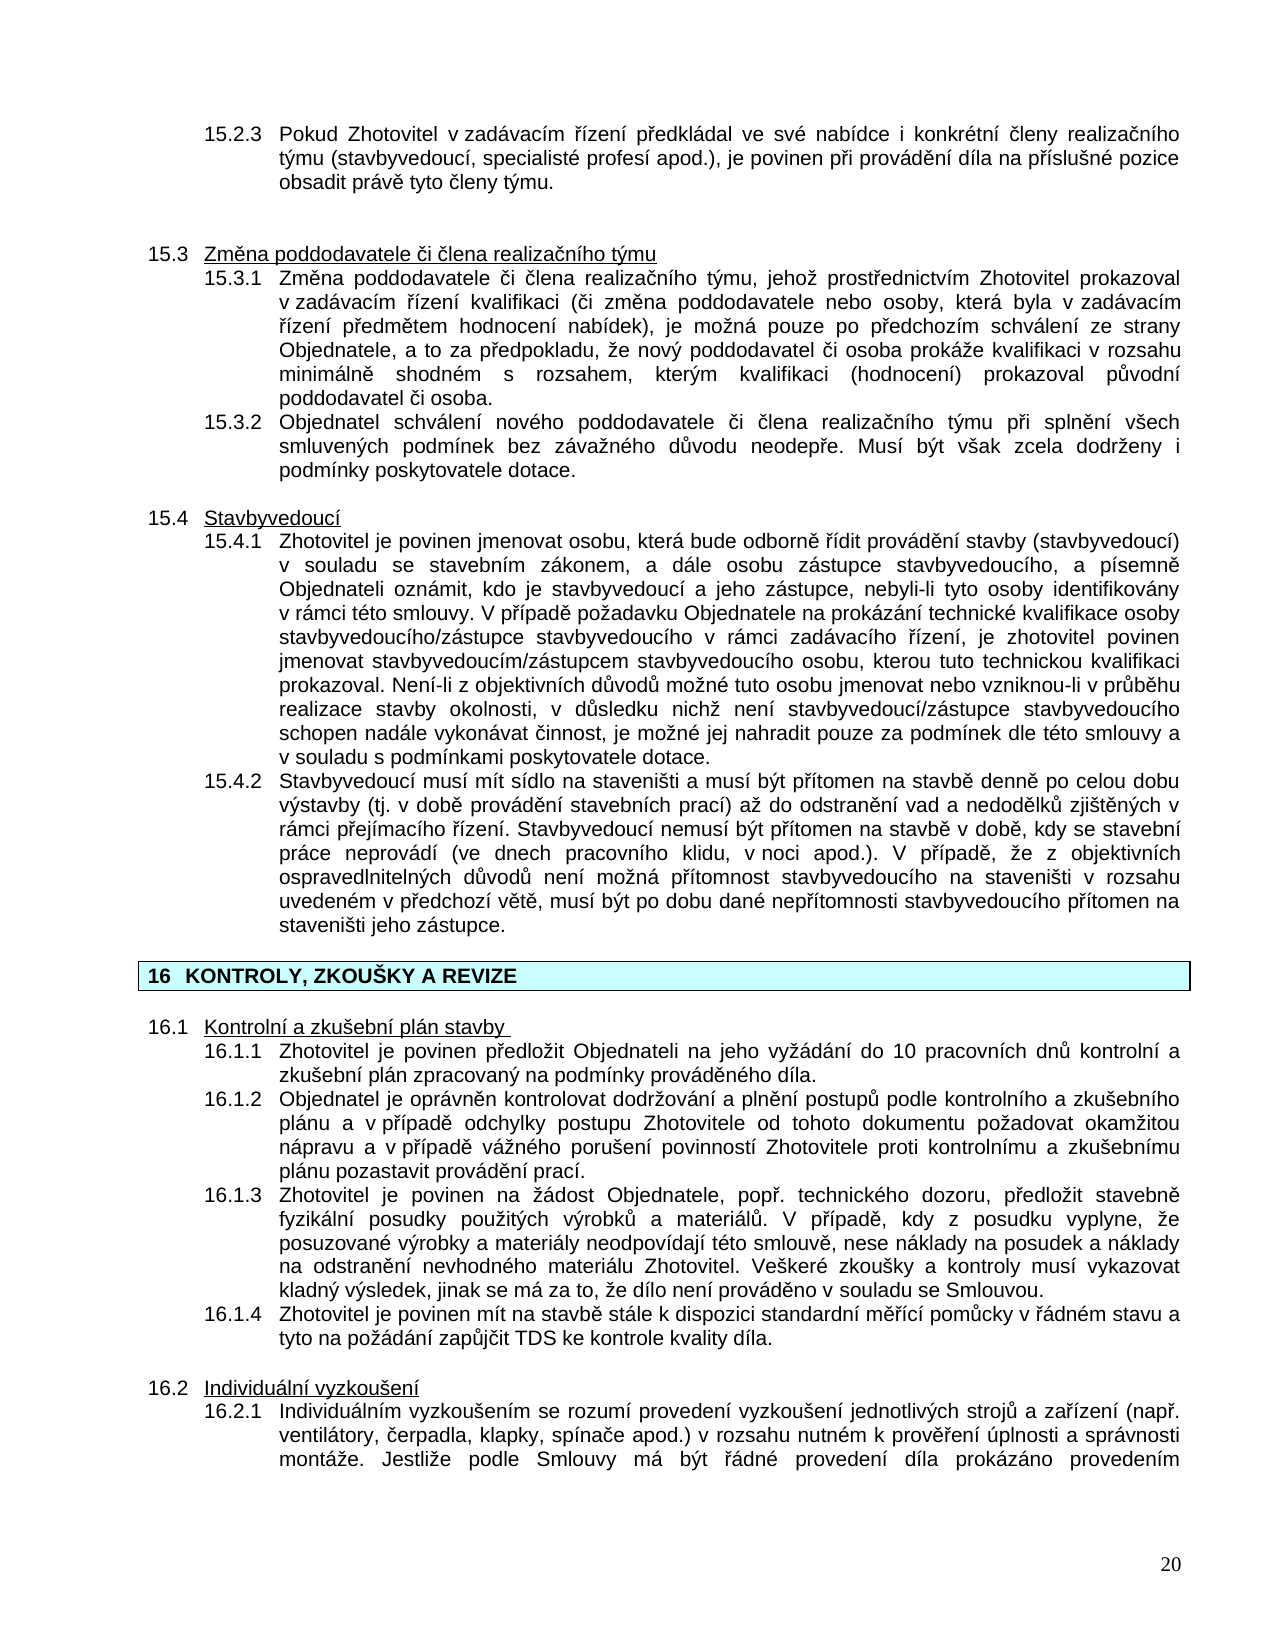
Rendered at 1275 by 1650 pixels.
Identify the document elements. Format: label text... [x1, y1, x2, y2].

list Stavbyvedoucí musí mít sídlo na staveništi a musí být přítomen na stavbě denně po celou dobu výstavby (tj. v době provádění stavebních prací) až do odstranění vad a nedodělků zjištěných v rámci přejímacího řízení. Stavbyvedoucí nemusí být přítomen na stavbě v době, kdy se stavební práce neprovádí (ve dnech pracovního klidu, v noci apod.). V případě, že z objektivních ospravedlnitelných důvodů není možná přítomnost stavbyvedoucího na staveništi v rozsahu uvedeném v předchozí větě, musí být po dobu dané nepřítomnosti stavbyvedoucího přítomen na staveništi jeho zástupce. [204, 769, 1181, 937]
list Stavbyvedoucí [148, 505, 1181, 529]
list Zhotovitel je povinen předložit Objednateli na jeho vyžádání do 10 pracovních dnů kontrolní a zkušební plán zpracovaný na podmínky prováděného díla. [204, 1039, 1181, 1087]
list Zhotovitel je povinen na žádost Objednatele, popř. technického dozoru, předložit stavebně fyzikální posudky použitých výrobků a materiálů. V případě, kdy z posudku vyplyne, že posuzované výrobky a materiály neodpovídají této smlouvě, nese náklady na posudek a náklady na odstranění nevhodného materiálu Zhotovitel. Veškeré zkoušky a kontroly musí vykazovat kladný výsledek, jinak se má za to, že dílo není prováděno v souladu se Smlouvou. [204, 1182, 1181, 1302]
list Kontrolní a zkušební plán stavby [148, 1015, 1181, 1039]
list Kontroly, zkoušky a revize [139, 962, 1189, 990]
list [204, 1399, 1181, 1471]
list Změna poddodavatele či člena realizačního týmu [148, 242, 1181, 266]
list Zhotovitel je povinen jmenovat osobu, která bude odborně řídit provádění stavby (stavbyvedoucí) v souladu se stavebním zákonem, a dále osobu zástupce stavbyvedoucího, a písemně Objednateli oznámit, kdo je stavbyvedoucí a jeho zástupce, nebyli-li tyto osoby identifikovány v rámci této smlouvy. V případě požadavku Objednatele na prokázání technické kvalifikace osoby stavbyvedoucího/zástupce stavbyvedoucího v rámci zadávacího řízení, je zhotovitel povinen jmenovat stavbyvedoucím/zástupcem stavbyvedoucího osobu, kterou tuto technickou kvalifikaci prokazoval. Není-li z objektivních důvodů možné tuto osobu jmenovat nebo vzniknou-li v průběhu realizace stavby okolnosti, v důsledku nichž není stavbyvedoucí/zástupce stavbyvedoucího schopen nadále vykonávat činnost, je možné jej nahradit pouze za podmínek dle této smlouvy a v souladu s podmínkami poskytovatele dotace. [204, 529, 1181, 769]
list Objednatel je oprávněn kontrolovat dodržování a plnění postupů podle kontrolního a zkušebního plánu a v případě odchylky postupu Zhotovitele od tohoto dokumentu požadovat okamžitou nápravu a v případě vážného porušení povinností Zhotovitele proti kontrolnímu a zkušebnímu plánu pozastavit provádění prací. [204, 1087, 1181, 1182]
list Individuální vyzkoušení [148, 1375, 1181, 1399]
list Zhotovitel je povinen mít na stavbě stále k dispozici standardní měřící pomůcky v řádném stavu a tyto na požádání zapůjčit TDS ke kontrole kvality díla. [204, 1302, 1181, 1350]
list Pokud Zhotovitel v zadávacím řízení předkládal ve své nabídce i konkrétní členy realizačního týmu (stavbyvedoucí, specialisté profesí apod.), je povinen při provádění díla na příslušné pozice obsadit právě tyto členy týmu. [204, 122, 1181, 194]
list Objednatel schválení nového poddodavatele či člena realizačního týmu při splnění všech smluvených podmínek bez závažného důvodu neodepře. Musí být však zcela dodrženy i podmínky poskytovatele dotace. [204, 409, 1181, 481]
list Změna poddodavatele či člena realizačního týmu, jehož prostřednictvím Zhotovitel prokazoval v zadávacím řízení kvalifikaci (či změna poddodavatele nebo osoby, která byla v zadávacím řízení předmětem hodnocení nabídek), je možná pouze po předchozím schválení ze strany Objednatele, a to za předpokladu, že nový poddodavatel či osoba prokáže kvalifikaci v rozsahu minimálně shodném s rozsahem, kterým kvalifikaci (hodnocení) prokazoval původní poddodavatel či osoba. [204, 266, 1181, 409]
